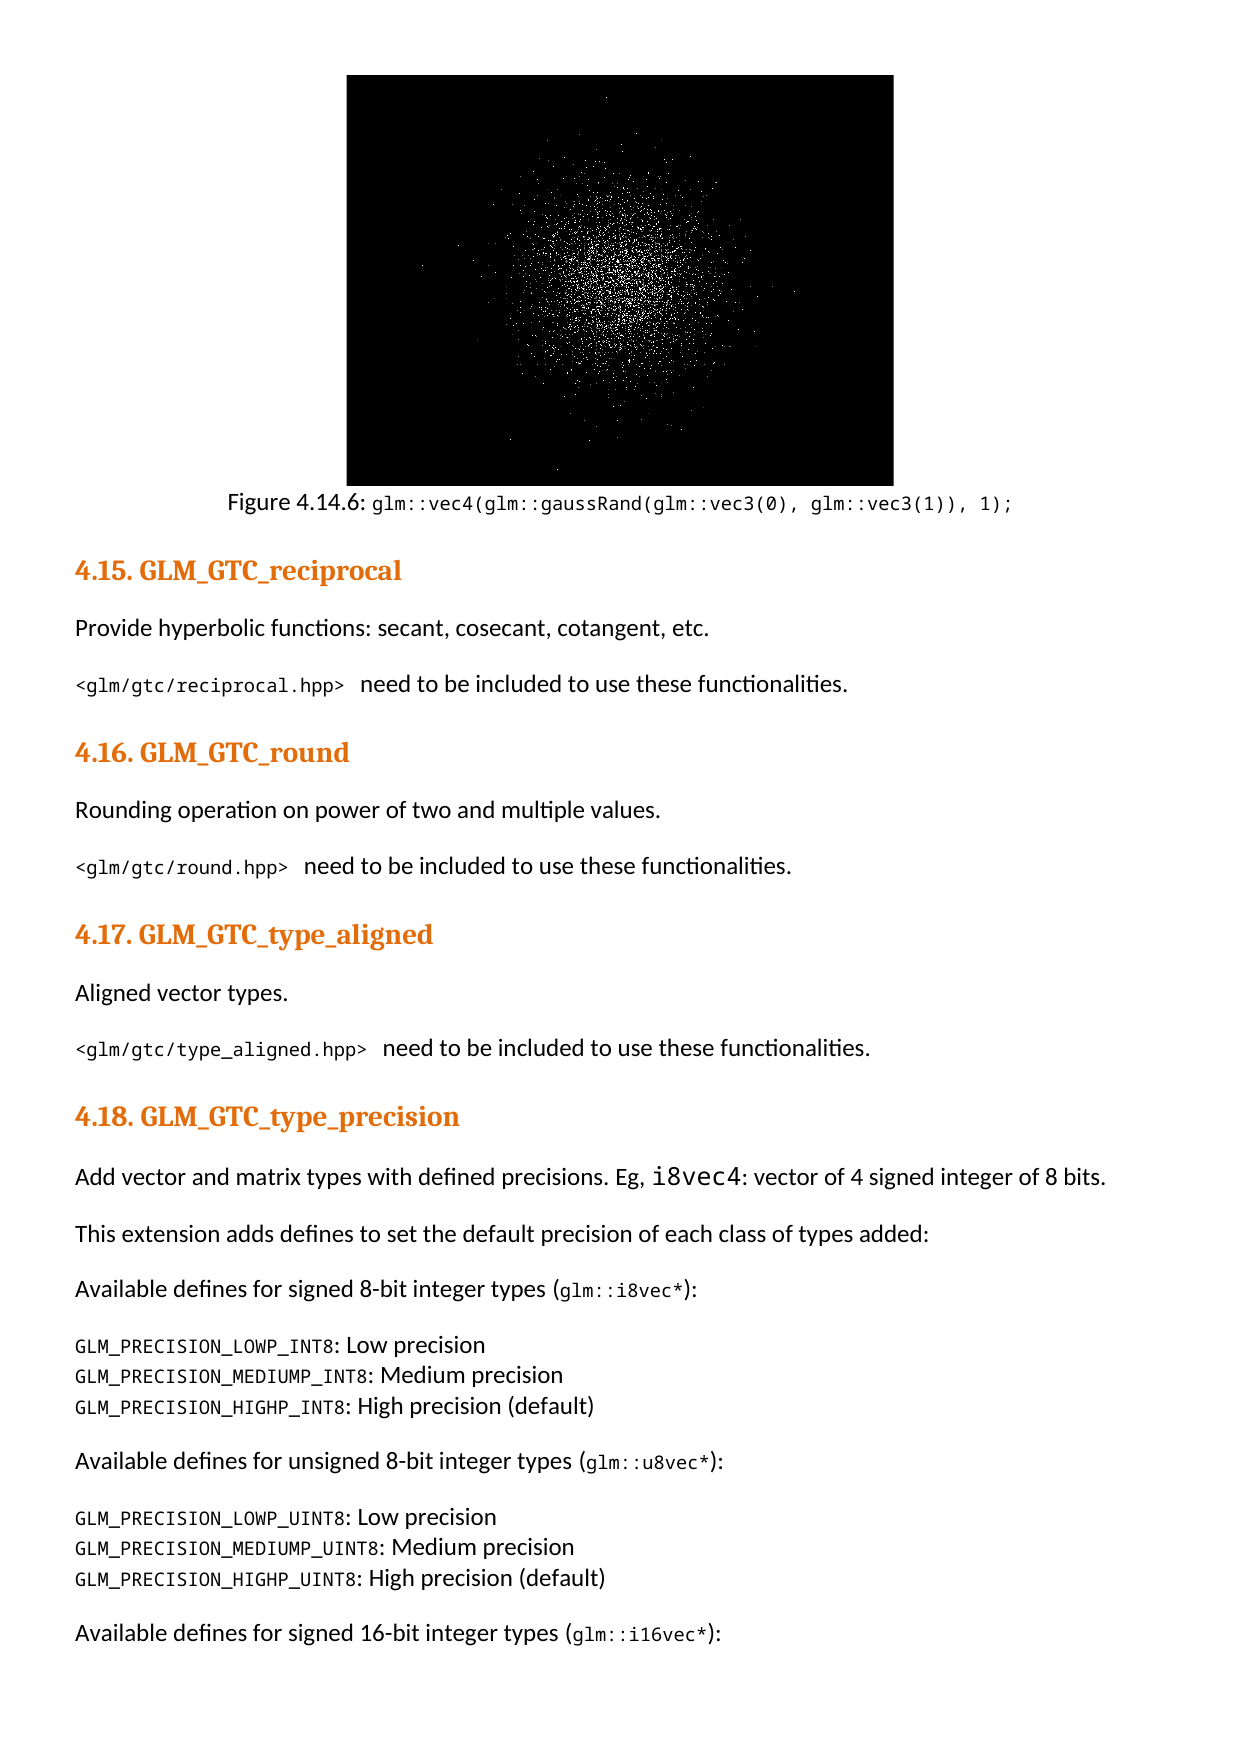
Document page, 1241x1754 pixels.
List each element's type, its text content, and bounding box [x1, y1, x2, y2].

text Available defines for unsigned 8-bit integer types (glm::u8vec*): [75, 1445, 1165, 1476]
text Provide hyperbolic functions: secant, cosecant, cotangent, etc. [75, 612, 1165, 643]
list GLM_PRECISION_HIGHP_INT8: High precision (default) [75, 1390, 1165, 1420]
text Aligned vector types. [75, 977, 1165, 1007]
subtitle 4.16. GLM_GTC_round [75, 736, 1165, 769]
subtitle 4.17. GLM_GTC_type_aligned [75, 918, 1165, 952]
subtitle 4.15. GLM_GTC_reciprocal [75, 554, 1165, 587]
text <glm/gtc/type_aligned.hpp> need to be included to use these functionalities. [75, 1032, 1165, 1063]
list GLM_PRECISION_LOWP_INT8: Low precision [75, 1329, 1165, 1359]
text Rounding operation on power of two and multiple values. [75, 794, 1165, 825]
list GLM_PRECISION_HIGHP_UINT8: High precision (default) [75, 1562, 1165, 1592]
picture [346, 75, 894, 486]
list GLM_PRECISION_LOWP_UINT8: Low precision [75, 1501, 1165, 1531]
text <glm/gtc/reciprocal.hpp> need to be included to use these functionalities. [75, 668, 1165, 698]
text Figure 4.14.6: glm::vec4(glm::gaussRand(glm::vec3(0), glm::vec3(1)), 1); [75, 486, 1165, 516]
text Available defines for signed 16-bit integer types (glm::i16vec*): [75, 1617, 1165, 1648]
text <glm/gtc/round.hpp> need to be included to use these functionalities. [75, 850, 1165, 881]
list GLM_PRECISION_MEDIUMP_UINT8: Medium precision [75, 1531, 1165, 1562]
subtitle 4.18. GLM_GTC_type_precision [75, 1100, 1165, 1134]
text Add vector and matrix types with defined precisions. Eg, i8vec4: vector of 4 signed integer of 8 bits. [75, 1159, 1165, 1193]
text This extension adds defines to set the default precision of each class of types added: [75, 1218, 1165, 1248]
text Available defines for signed 8-bit integer types (glm::i8vec*): [75, 1273, 1165, 1304]
list GLM_PRECISION_MEDIUMP_INT8: Medium precision [75, 1359, 1165, 1390]
